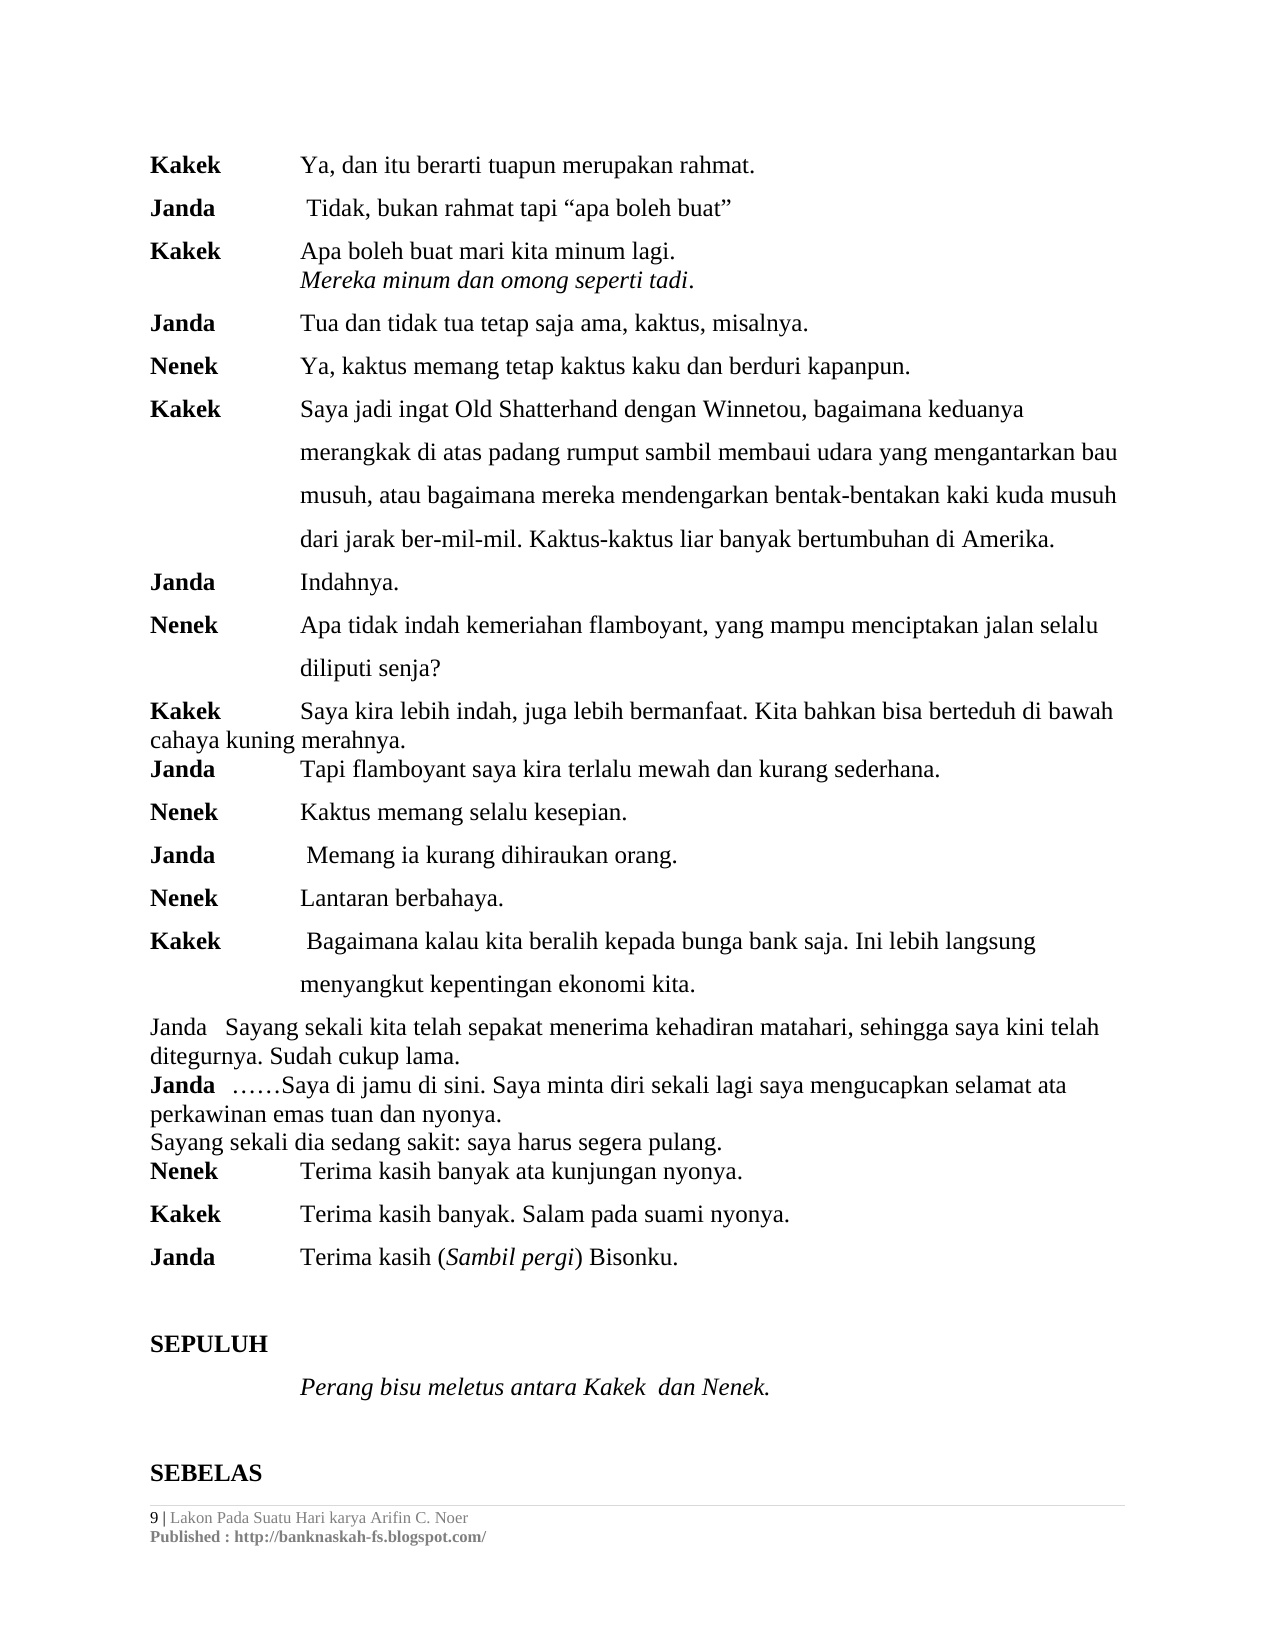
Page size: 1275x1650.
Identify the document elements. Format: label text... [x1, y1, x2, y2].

text Kakek Apa boleh buat mari kita minum lagi. [150, 236, 1125, 265]
text Janda Tapi flamboyant saya kira terlalu mewah dan kurang sederhana. Nenek Kaktus memang selalu kesepian. Janda Memang ia kurang dihiraukan orang. Nenek Lantaran berbahaya. [150, 754, 1125, 912]
text Kakek Bagaimana kalau kita beralih kepada bunga bank saja. Ini lebih langsung menyangkut kepentingan ekonomi kita. [150, 926, 1125, 998]
text Kakek Saya jadi ingat Old Shatterhand dengan Winnetou, bagaimana keduanya merangkak di atas padang rumput sambil membaui udara yang mengantarkan bau musuh, atau bagaimana mereka mendengarkan bentak-bentakan kaki kuda musuh dari jarak ber-mil-mil. Kaktus-kaktus liar banyak bertumbuhan di Amerika. [150, 394, 1125, 552]
text Janda ……Saya di jamu di sini. Saya minta diri sekali lagi saya mengucapkan selamat ata perkawinan emas tuan dan nyonya. Sayang sekali dia sedang sakit: saya harus segera pulang. [150, 1070, 1125, 1156]
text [150, 150, 1125, 222]
text Nenek Terima kasih banyak ata kunjungan nyonya. Kakek Terima kasih banyak. Salam pada suami nyonya. Janda Terima kasih (Sambil pergi) Bisonku. SEPULUH [150, 1156, 1125, 1357]
text Nenek Apa tidak indah kemeriahan flamboyant, yang mampu menciptakan jalan selalu diliputi senja? [150, 610, 1125, 682]
text Kakek Saya kira lebih indah, juga lebih bermanfaat. Kita bahkan bisa berteduh di bawah cahaya kuning merahnya. [150, 696, 1125, 754]
text Janda Indahnya. [150, 567, 1125, 596]
text Janda Tua dan tidak tua tetap saja ama, kaktus, misalnya. Nenek Ya, kaktus memang tetap kaktus kaku dan berduri kapanpun. [150, 308, 1125, 380]
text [150, 1458, 1125, 1487]
text Mereka minum dan omong seperti tadi. [225, 265, 1125, 294]
text Perang bisu meletus antara Kakek dan Nenek. [225, 1372, 1125, 1401]
text Janda Sayang sekali kita telah sepakat menerima kehadiran matahari, sehingga saya kini telah ditegurnya. Sudah cukup lama. [150, 1012, 1125, 1070]
